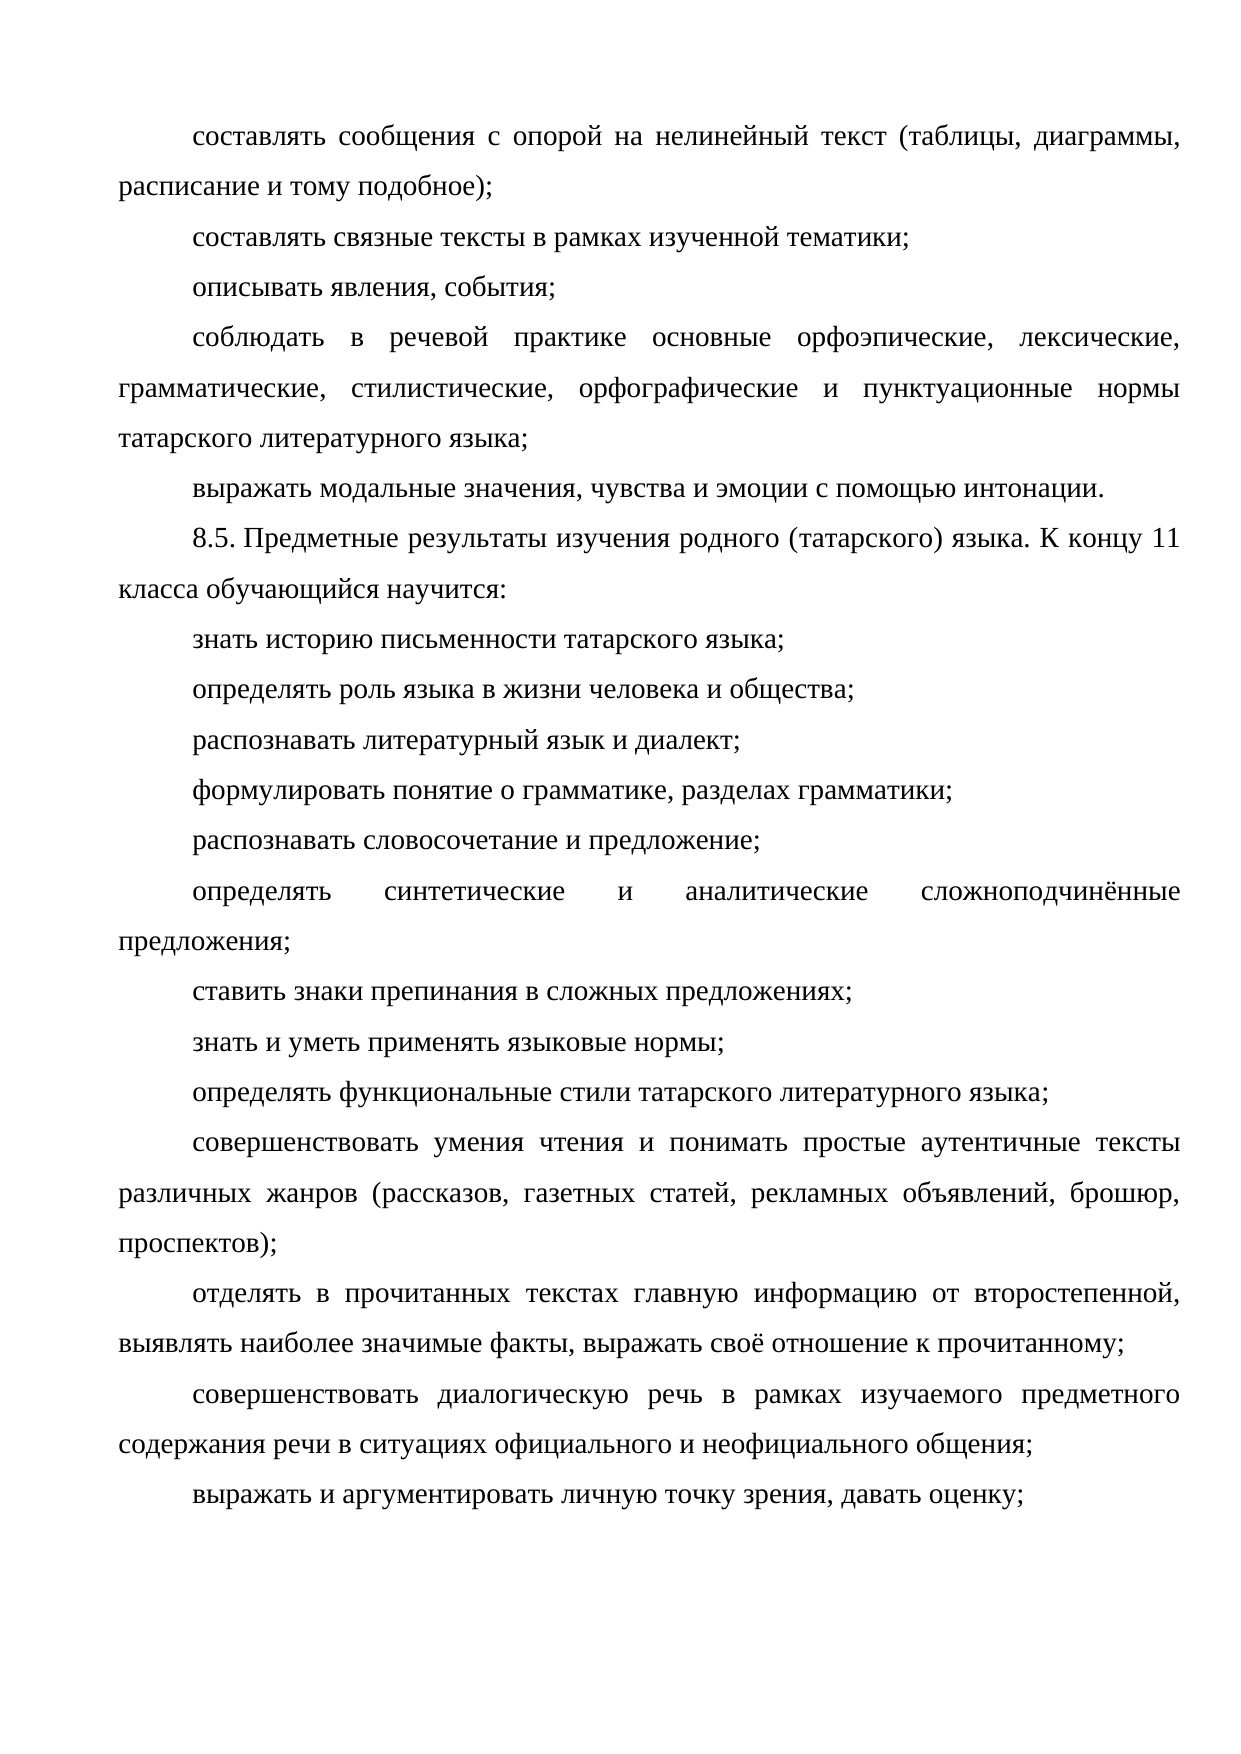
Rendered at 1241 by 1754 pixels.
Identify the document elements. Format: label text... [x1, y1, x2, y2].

text формулировать понятие о грамматике, разделах грамматики; [118, 772, 1181, 806]
text описывать явления, события; [118, 269, 1181, 303]
text распознавать словосочетание и предложение; [118, 822, 1181, 856]
text знать историю письменности татарского языка; [118, 621, 1181, 655]
text составлять связные тексты в рамках изученной тематики; [118, 219, 1181, 252]
text выражать модальные значения, чувства и эмоции с помощью интонации. [118, 470, 1181, 504]
text совершенствовать умения чтения и понимать простые аутентичные тексты различных жанров (рассказов, газетных статей, рекламных объявлений, брошюр, проспектов); [118, 1124, 1181, 1258]
text определять функциональные стили татарского литературного языка; [118, 1074, 1181, 1108]
text выражать и аргументировать личную точку зрения, давать оценку; [118, 1477, 1181, 1510]
text ставить знаки препинания в сложных предложениях; [118, 973, 1181, 1007]
text совершенствовать диалогическую речь в рамках изучаемого предметного содержания речи в ситуациях официального и неофициального общения; [118, 1376, 1181, 1460]
text распознавать литературный язык и диалект; [118, 722, 1181, 755]
text определять роль языка в жизни человека и общества; [118, 672, 1181, 705]
text составлять сообщения с опорой на нелинейный текст (таблицы, диаграммы, расписание и тому подобное); [118, 118, 1181, 202]
text отделять в прочитанных текстах главную информацию от второстепенной, выявлять наиболее значимые факты, выражать своё отношение к прочитанному; [118, 1275, 1181, 1359]
text знать и уметь применять языковые нормы; [118, 1024, 1181, 1057]
text определять синтетические и аналитические сложноподчинённые предложения; [118, 873, 1181, 957]
text 8.5. Предметные результаты изучения родного (татарского) языка. К концу 11 класса обучающийся научится: [118, 521, 1181, 604]
text соблюдать в речевой практике основные орфоэпические, лексические, грамматические, стилистические, орфографические и пунктуационные нормы татарского литературного языка; [118, 319, 1181, 453]
